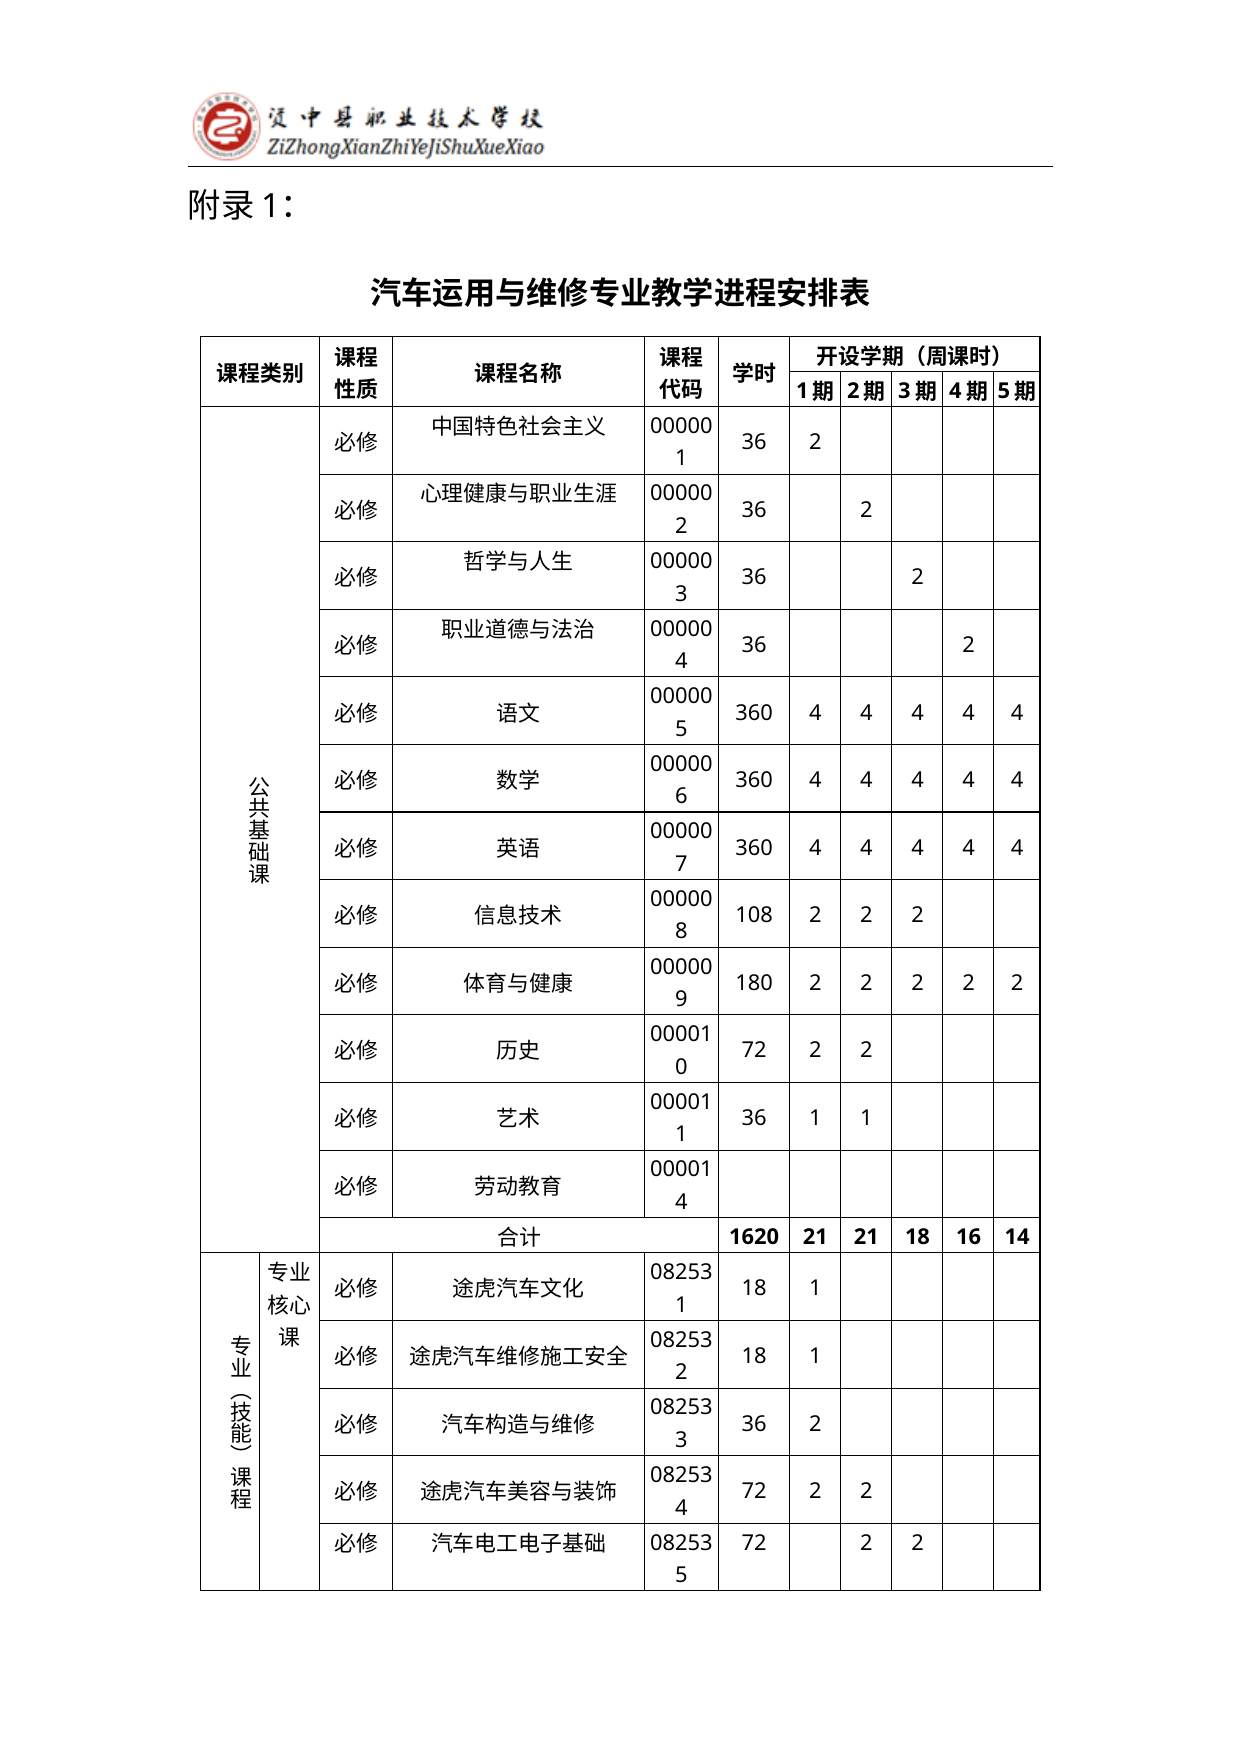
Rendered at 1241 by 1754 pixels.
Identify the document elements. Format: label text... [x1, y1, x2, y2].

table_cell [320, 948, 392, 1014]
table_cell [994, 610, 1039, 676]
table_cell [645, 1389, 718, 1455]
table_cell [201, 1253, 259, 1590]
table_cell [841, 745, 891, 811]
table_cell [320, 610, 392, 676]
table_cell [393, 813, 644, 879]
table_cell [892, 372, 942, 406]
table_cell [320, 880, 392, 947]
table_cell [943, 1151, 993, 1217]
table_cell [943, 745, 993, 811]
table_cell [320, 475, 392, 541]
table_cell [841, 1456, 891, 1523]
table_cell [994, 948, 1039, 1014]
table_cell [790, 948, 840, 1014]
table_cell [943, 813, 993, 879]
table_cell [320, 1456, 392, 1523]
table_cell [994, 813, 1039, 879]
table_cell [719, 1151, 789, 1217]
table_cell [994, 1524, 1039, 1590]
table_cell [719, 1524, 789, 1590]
text 汽车运用与维修专业教学进程安排表 [187, 268, 1053, 313]
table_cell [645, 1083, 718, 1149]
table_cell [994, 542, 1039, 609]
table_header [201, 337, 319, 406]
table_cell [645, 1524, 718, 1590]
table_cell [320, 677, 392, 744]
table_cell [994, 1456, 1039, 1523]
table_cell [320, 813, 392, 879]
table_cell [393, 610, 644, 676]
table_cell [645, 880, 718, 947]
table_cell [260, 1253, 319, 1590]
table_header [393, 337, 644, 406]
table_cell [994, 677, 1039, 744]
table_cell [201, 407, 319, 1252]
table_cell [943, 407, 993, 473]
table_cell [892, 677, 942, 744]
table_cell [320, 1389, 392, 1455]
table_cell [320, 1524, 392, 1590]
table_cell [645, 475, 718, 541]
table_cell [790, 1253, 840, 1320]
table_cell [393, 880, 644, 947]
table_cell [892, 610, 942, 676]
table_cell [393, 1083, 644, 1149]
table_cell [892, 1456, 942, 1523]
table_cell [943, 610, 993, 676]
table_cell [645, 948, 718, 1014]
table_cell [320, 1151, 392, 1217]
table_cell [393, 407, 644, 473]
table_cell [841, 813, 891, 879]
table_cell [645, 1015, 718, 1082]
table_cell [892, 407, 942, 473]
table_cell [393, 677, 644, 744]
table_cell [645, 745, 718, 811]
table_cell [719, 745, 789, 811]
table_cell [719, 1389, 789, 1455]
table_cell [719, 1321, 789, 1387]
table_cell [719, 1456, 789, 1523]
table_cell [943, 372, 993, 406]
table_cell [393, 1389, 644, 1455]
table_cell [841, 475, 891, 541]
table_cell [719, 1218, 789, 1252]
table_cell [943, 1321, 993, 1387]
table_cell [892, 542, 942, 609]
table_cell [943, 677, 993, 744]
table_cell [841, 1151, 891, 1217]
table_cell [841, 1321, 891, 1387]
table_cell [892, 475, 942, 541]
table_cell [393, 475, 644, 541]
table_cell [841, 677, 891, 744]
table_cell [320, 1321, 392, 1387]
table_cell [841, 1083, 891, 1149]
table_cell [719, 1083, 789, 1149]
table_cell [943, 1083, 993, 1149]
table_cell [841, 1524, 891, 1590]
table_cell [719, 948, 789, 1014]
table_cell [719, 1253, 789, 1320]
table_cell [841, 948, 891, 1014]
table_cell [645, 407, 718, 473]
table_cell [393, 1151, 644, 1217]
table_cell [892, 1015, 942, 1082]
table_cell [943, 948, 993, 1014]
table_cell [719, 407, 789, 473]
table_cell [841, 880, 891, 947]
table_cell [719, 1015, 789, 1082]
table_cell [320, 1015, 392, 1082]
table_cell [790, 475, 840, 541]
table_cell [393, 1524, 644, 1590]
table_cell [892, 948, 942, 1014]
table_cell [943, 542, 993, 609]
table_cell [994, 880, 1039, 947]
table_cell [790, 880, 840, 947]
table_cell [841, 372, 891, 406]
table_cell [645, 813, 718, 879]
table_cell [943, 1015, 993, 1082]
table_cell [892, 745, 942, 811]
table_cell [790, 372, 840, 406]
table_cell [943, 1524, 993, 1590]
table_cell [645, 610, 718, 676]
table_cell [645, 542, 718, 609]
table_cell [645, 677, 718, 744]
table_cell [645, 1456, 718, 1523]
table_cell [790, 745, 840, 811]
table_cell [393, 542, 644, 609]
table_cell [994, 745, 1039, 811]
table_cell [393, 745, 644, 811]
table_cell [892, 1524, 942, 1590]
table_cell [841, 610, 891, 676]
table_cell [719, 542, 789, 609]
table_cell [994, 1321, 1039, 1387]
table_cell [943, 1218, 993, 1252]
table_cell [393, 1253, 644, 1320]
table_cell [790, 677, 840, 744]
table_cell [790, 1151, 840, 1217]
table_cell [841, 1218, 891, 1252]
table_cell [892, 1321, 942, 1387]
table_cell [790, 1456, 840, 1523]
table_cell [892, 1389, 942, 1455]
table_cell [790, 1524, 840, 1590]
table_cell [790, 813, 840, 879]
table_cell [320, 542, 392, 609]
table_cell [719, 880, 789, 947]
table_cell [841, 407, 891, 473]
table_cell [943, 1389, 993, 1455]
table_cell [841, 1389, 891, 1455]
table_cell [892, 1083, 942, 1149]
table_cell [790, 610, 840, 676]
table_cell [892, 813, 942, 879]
text 附录1： [187, 170, 1053, 235]
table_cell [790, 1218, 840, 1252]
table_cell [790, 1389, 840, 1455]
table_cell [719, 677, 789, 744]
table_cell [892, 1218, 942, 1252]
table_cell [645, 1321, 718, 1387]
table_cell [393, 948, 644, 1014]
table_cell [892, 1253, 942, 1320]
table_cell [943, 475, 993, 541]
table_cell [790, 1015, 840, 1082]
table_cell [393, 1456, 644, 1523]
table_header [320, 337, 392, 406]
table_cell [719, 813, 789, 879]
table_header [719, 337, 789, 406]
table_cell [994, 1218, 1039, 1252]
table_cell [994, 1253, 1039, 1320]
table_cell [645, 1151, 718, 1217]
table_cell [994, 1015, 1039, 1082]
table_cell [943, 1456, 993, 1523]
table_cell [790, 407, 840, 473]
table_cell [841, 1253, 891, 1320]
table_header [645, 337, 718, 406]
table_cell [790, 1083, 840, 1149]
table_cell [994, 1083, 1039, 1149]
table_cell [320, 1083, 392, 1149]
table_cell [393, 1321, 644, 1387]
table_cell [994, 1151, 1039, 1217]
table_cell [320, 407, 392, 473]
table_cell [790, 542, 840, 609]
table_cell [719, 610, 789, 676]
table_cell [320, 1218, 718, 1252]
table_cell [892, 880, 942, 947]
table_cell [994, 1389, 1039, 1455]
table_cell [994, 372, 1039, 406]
picture [187, 88, 550, 164]
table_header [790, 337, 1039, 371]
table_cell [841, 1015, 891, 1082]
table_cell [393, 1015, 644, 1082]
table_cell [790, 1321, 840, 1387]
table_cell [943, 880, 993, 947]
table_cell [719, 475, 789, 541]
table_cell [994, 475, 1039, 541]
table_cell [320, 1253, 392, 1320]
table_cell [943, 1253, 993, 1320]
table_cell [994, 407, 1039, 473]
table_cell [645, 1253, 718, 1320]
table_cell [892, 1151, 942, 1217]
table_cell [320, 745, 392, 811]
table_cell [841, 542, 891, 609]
